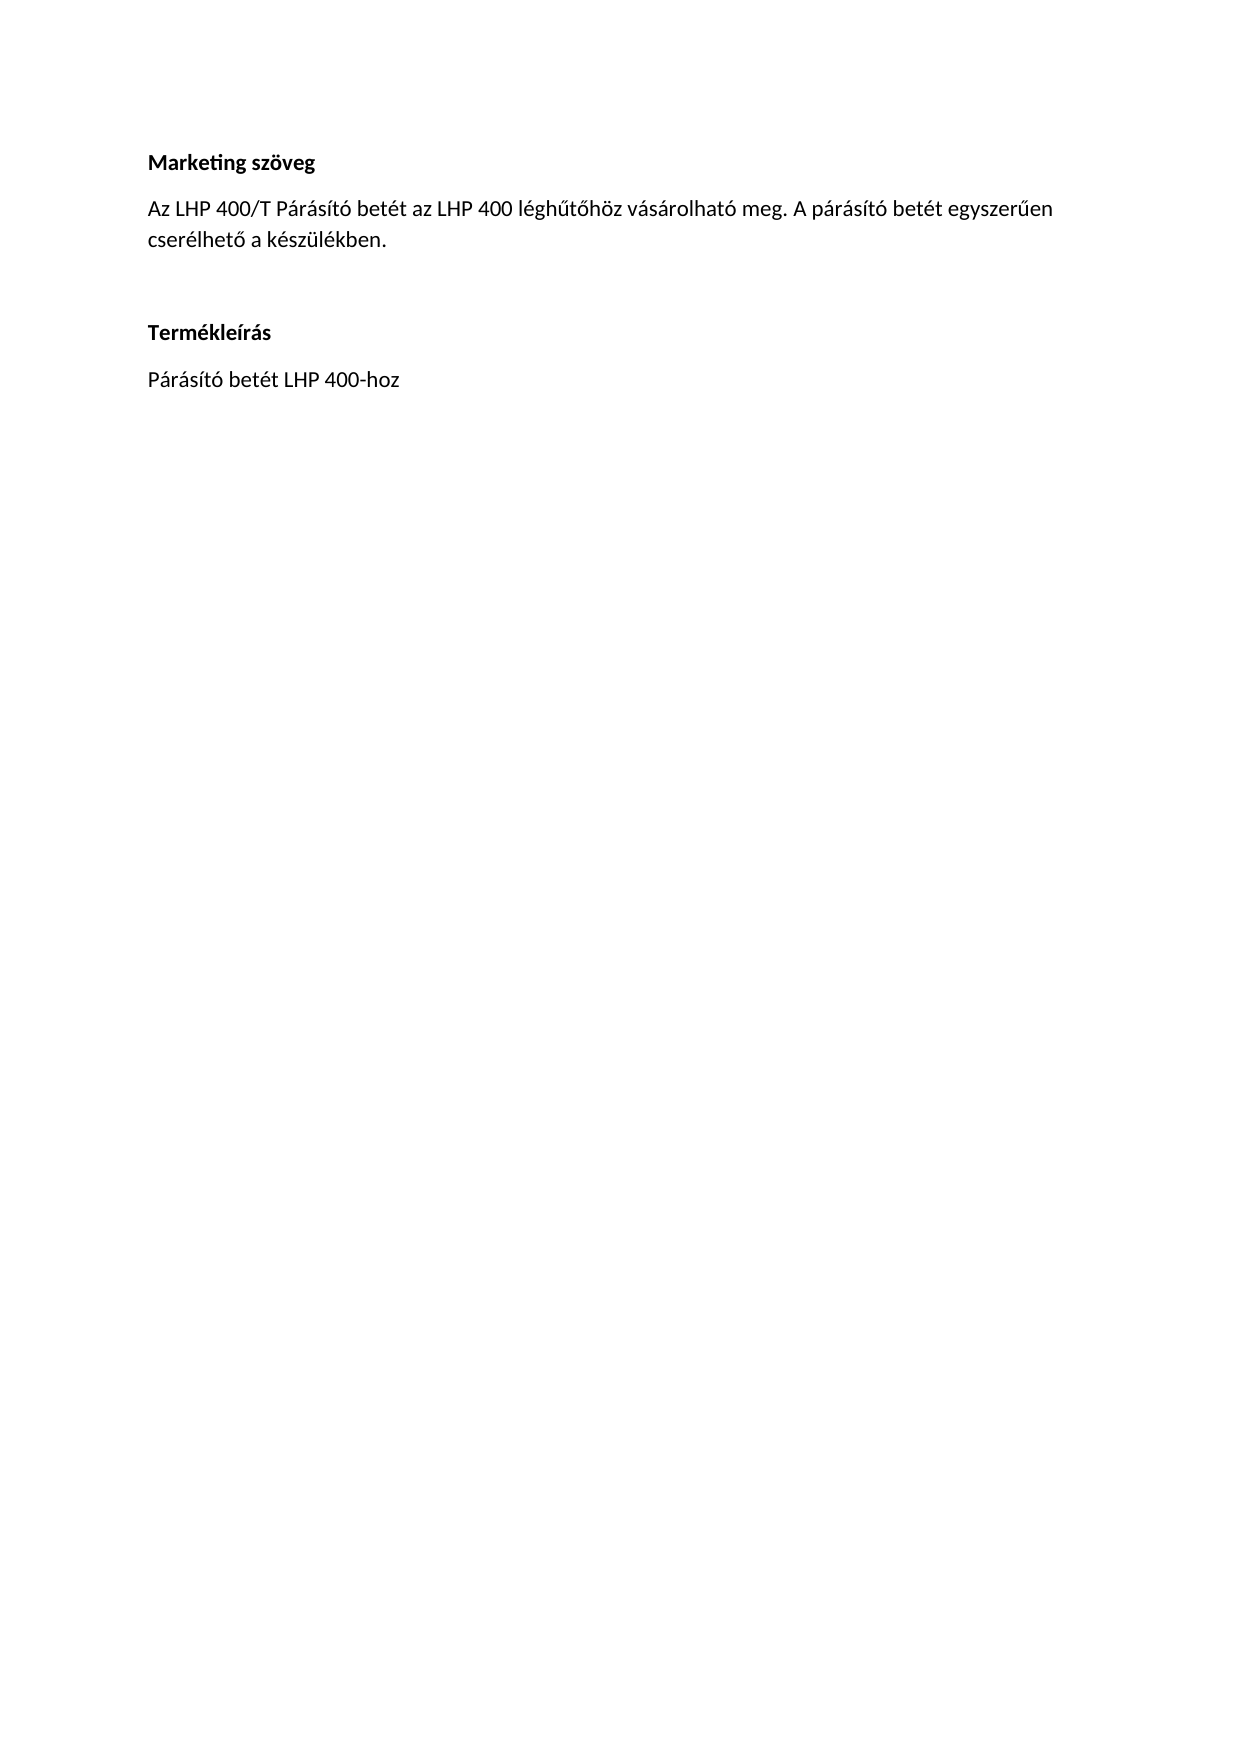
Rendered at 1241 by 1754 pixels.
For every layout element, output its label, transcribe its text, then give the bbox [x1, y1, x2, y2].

text Párásító betét LHP 400-hoz [148, 365, 1093, 393]
text Marketing szöveg [148, 148, 1093, 176]
text Az LHP 400/T Párásító betét az LHP 400 léghűtőhöz vásárolható meg. A párásító betét egyszerűen cserélhető a készülékben. [148, 194, 1093, 253]
text Termékleírás [148, 318, 1093, 346]
